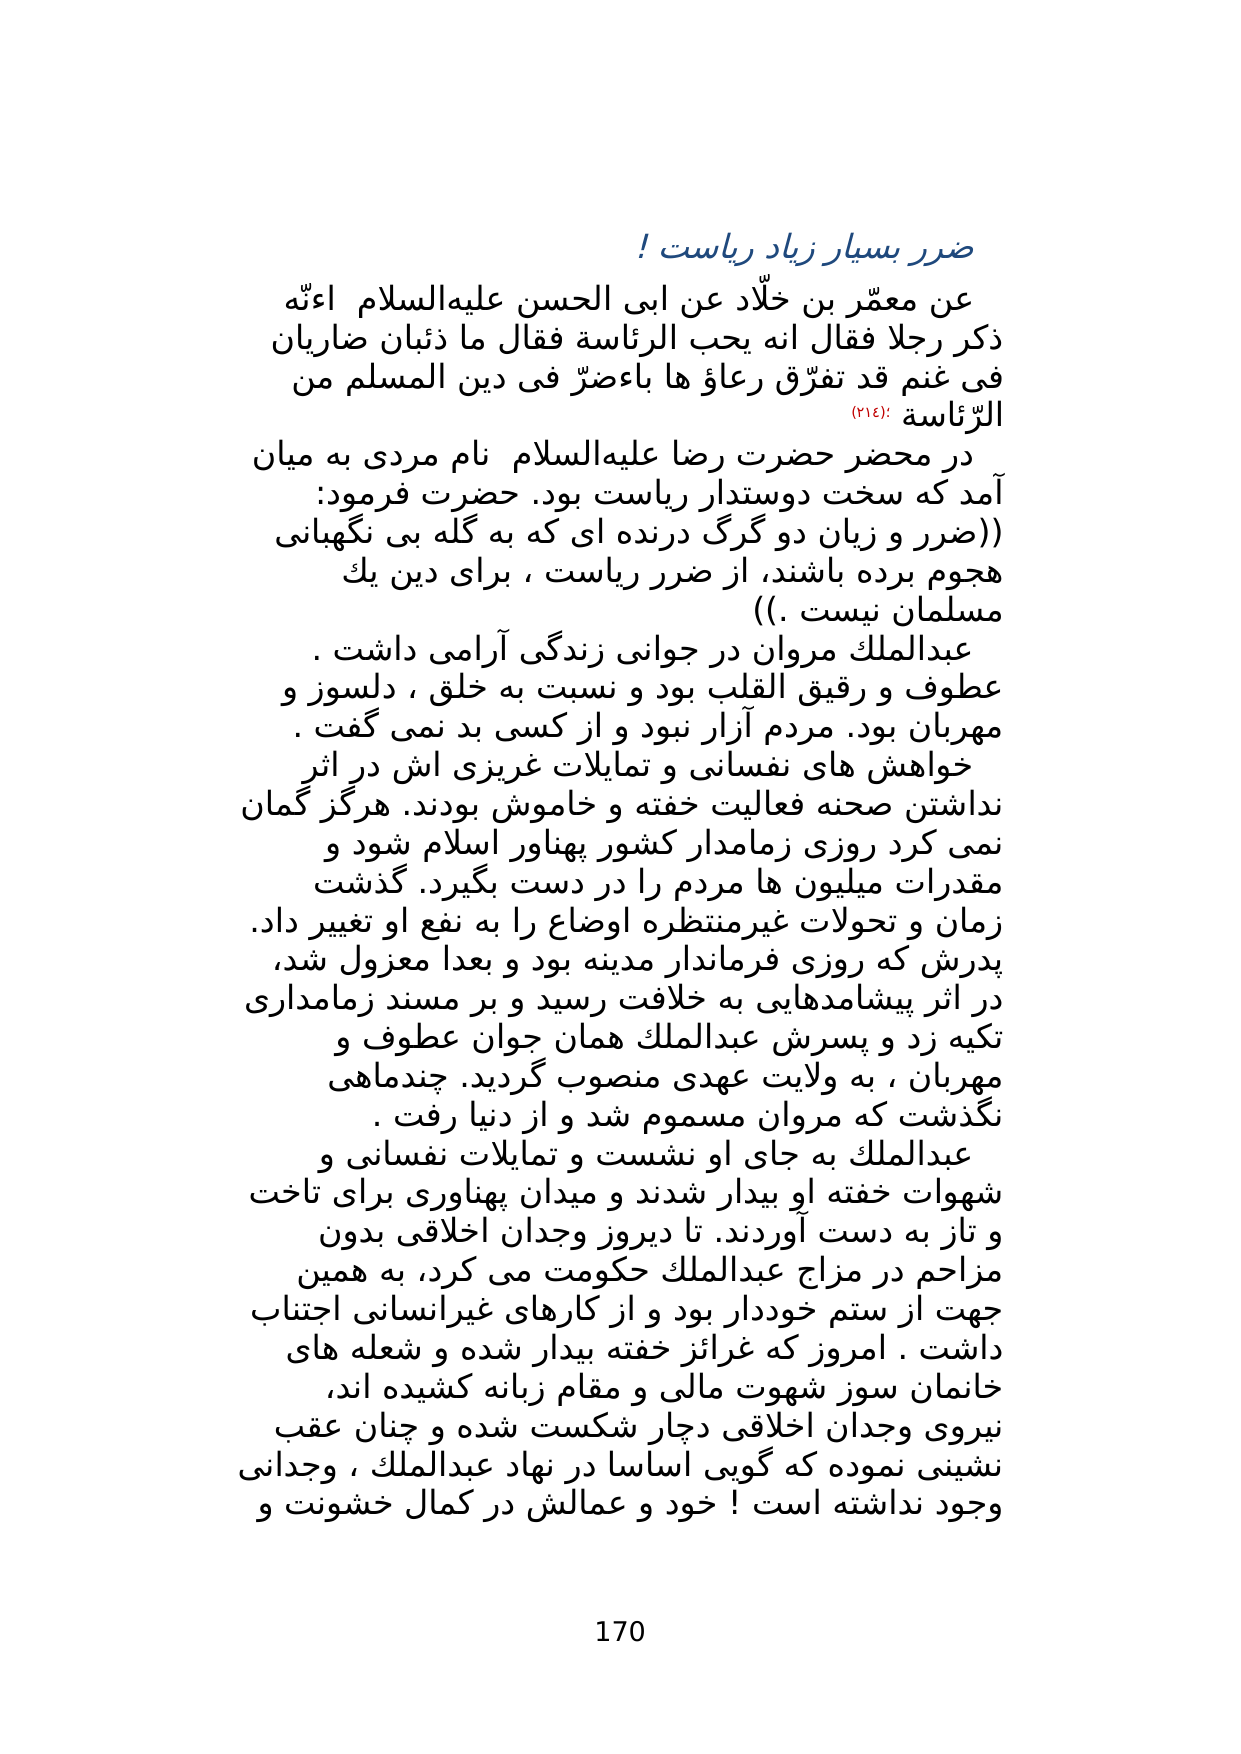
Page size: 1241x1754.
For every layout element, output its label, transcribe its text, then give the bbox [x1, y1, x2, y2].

text عبدالملك مروان در جوانى زندگى آرامى داشت . عطوف و رقيق القلب بود و نسبت به خلق ، دلسوز و مهربان بود. مردم آزار نبود و از كسى بد نمى گفت . [236, 629, 1004, 746]
text خواهش هاى نفسانى و تمايلات غريزى اش در اثر نداشتن صحنه فعاليت خفته و خاموش بودند. هرگز گمان نمى كرد روزى زمامدار كشور پهناور اسلام شود و مقدرات ميليون ها مردم را در دست بگيرد. گذشت زمان و تحولات غيرمنتظره اوضاع را به نفع او تغيير داد. پدرش كه روزى فرماندار مدينه بود و بعدا معزول شد، در اثر پيشامدهايى به خلافت رسيد و بر مسند زمامدارى تكيه زد و پسرش عبدالملك همان جوان عطوف و مهربان ، به ولايت عهدى منصوب گرديد. چندماهى نگذشت كه مروان مسموم شد و از دنيا رفت . [236, 746, 1004, 1134]
subtitle ضرر بسيار زياد رياست ! [236, 228, 1004, 267]
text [236, 1134, 1004, 1523]
text عن معمّر بن خلّاد عن ابى الحسن عليه‌السلام اءنّه ذكر رجلا فقال انه يحب الرئاسة فقال ما ذئبان ضاريان فى غنم قد تفرّق رعاؤ ها باءضرّ فى دين المسلم من الرّئاسة ؛(٢١٤) [236, 279, 1004, 435]
text در محضر حضرت رضا عليه‌السلام نام مردى به ميان آمد كه سخت دوستدار رياست بود. حضرت فرمود: ((ضرر و زيان دو گرگ درنده اى كه به گله بى نگهبانى هجوم برده باشند، از ضرر رياست ، براى دين يك مسلمان نيست .)) [236, 435, 1004, 629]
